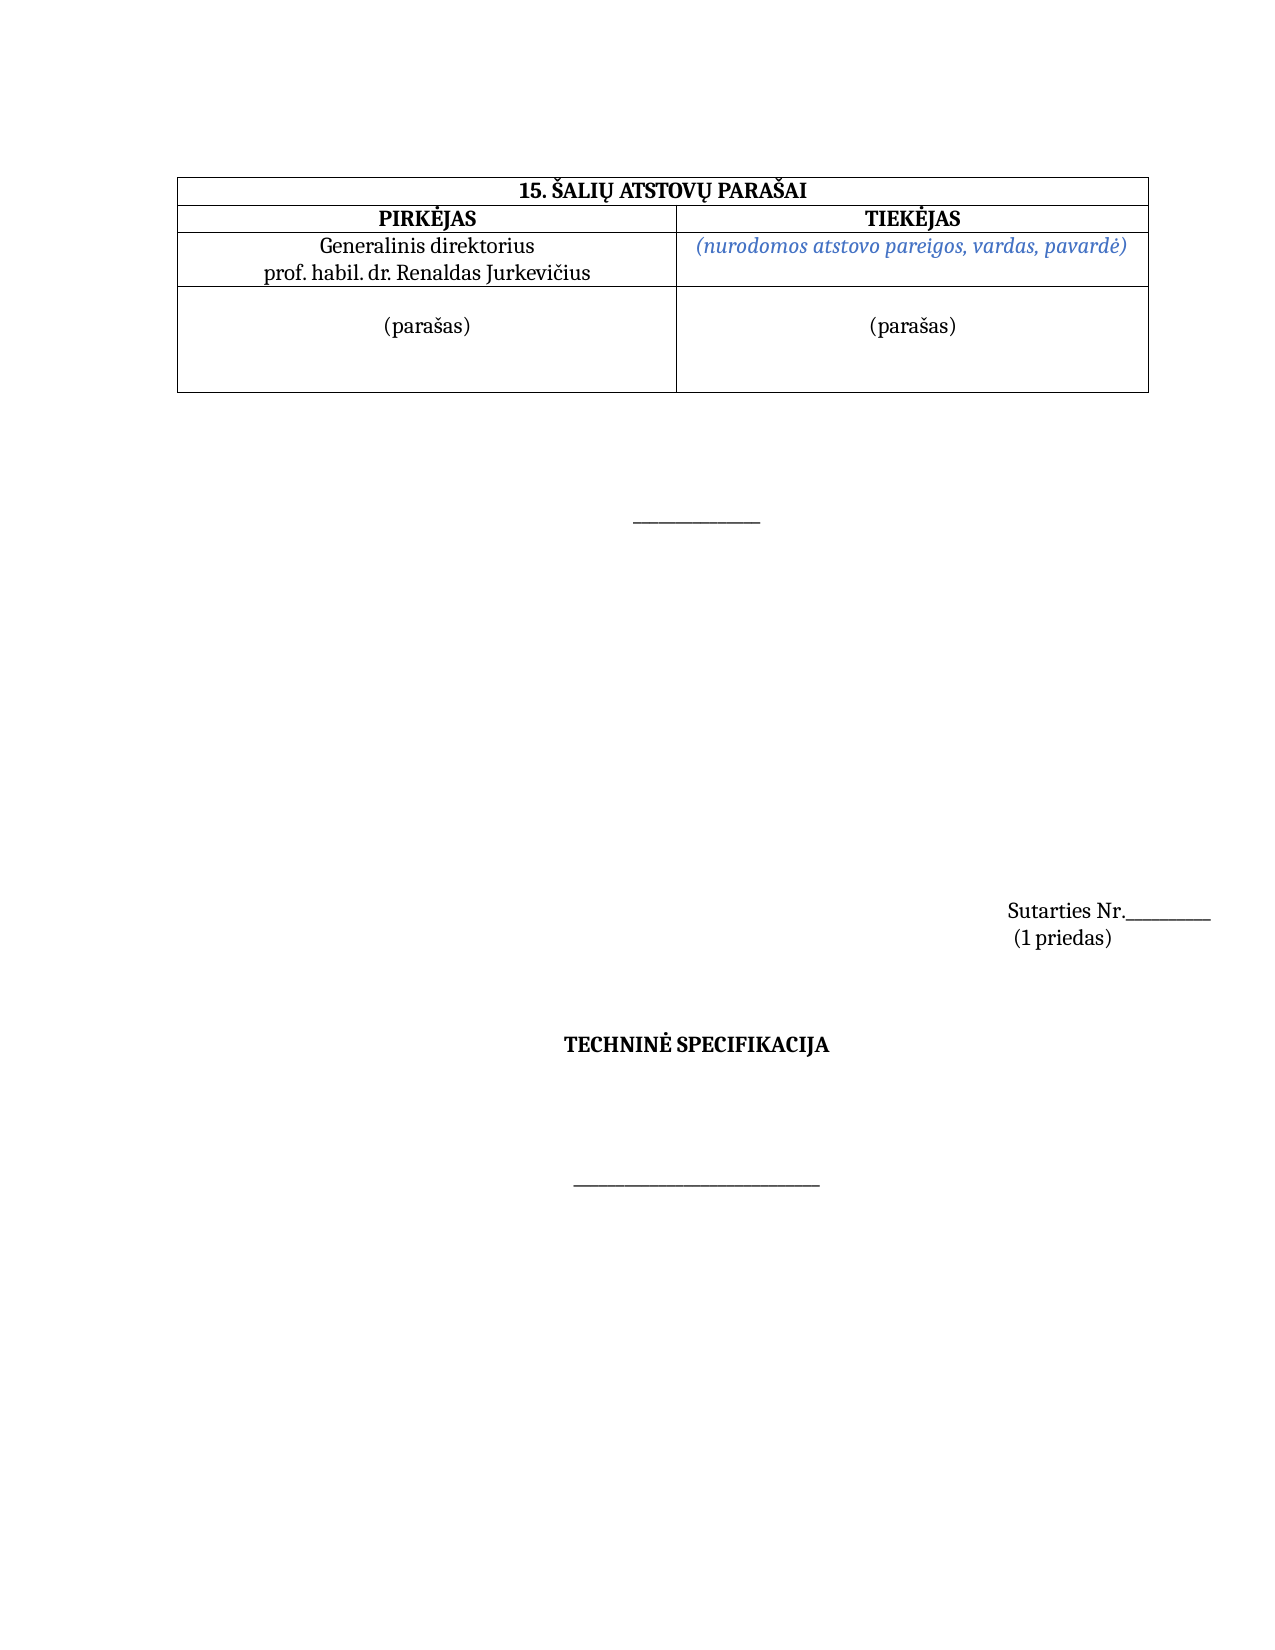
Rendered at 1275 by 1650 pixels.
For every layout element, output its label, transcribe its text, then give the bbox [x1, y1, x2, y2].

text _______________ [177, 501, 1216, 527]
table_cell PIRKĖJAS [178, 206, 676, 232]
table_cell (parašas) [178, 287, 676, 392]
table_cell (parašas) [677, 287, 1148, 392]
text Sutarties Nr.__________ [177, 898, 1211, 924]
table_cell TIEKĖJAS [677, 206, 1148, 232]
text TECHNINĖ SPECIFIKACIJA [177, 1032, 1216, 1059]
table_cell Generalinis direktorius prof. habil. dr. Renaldas Jurkevičius [178, 233, 676, 286]
table_header 15. ŠALIŲ ATSTOVŲ PARAŠAI [178, 178, 1148, 204]
table_cell (nurodomos atstovo pareigos, vardas, pavardė) [677, 233, 1148, 286]
text (1 priedas) [177, 924, 1113, 951]
text _____________________________ [177, 1164, 1216, 1190]
